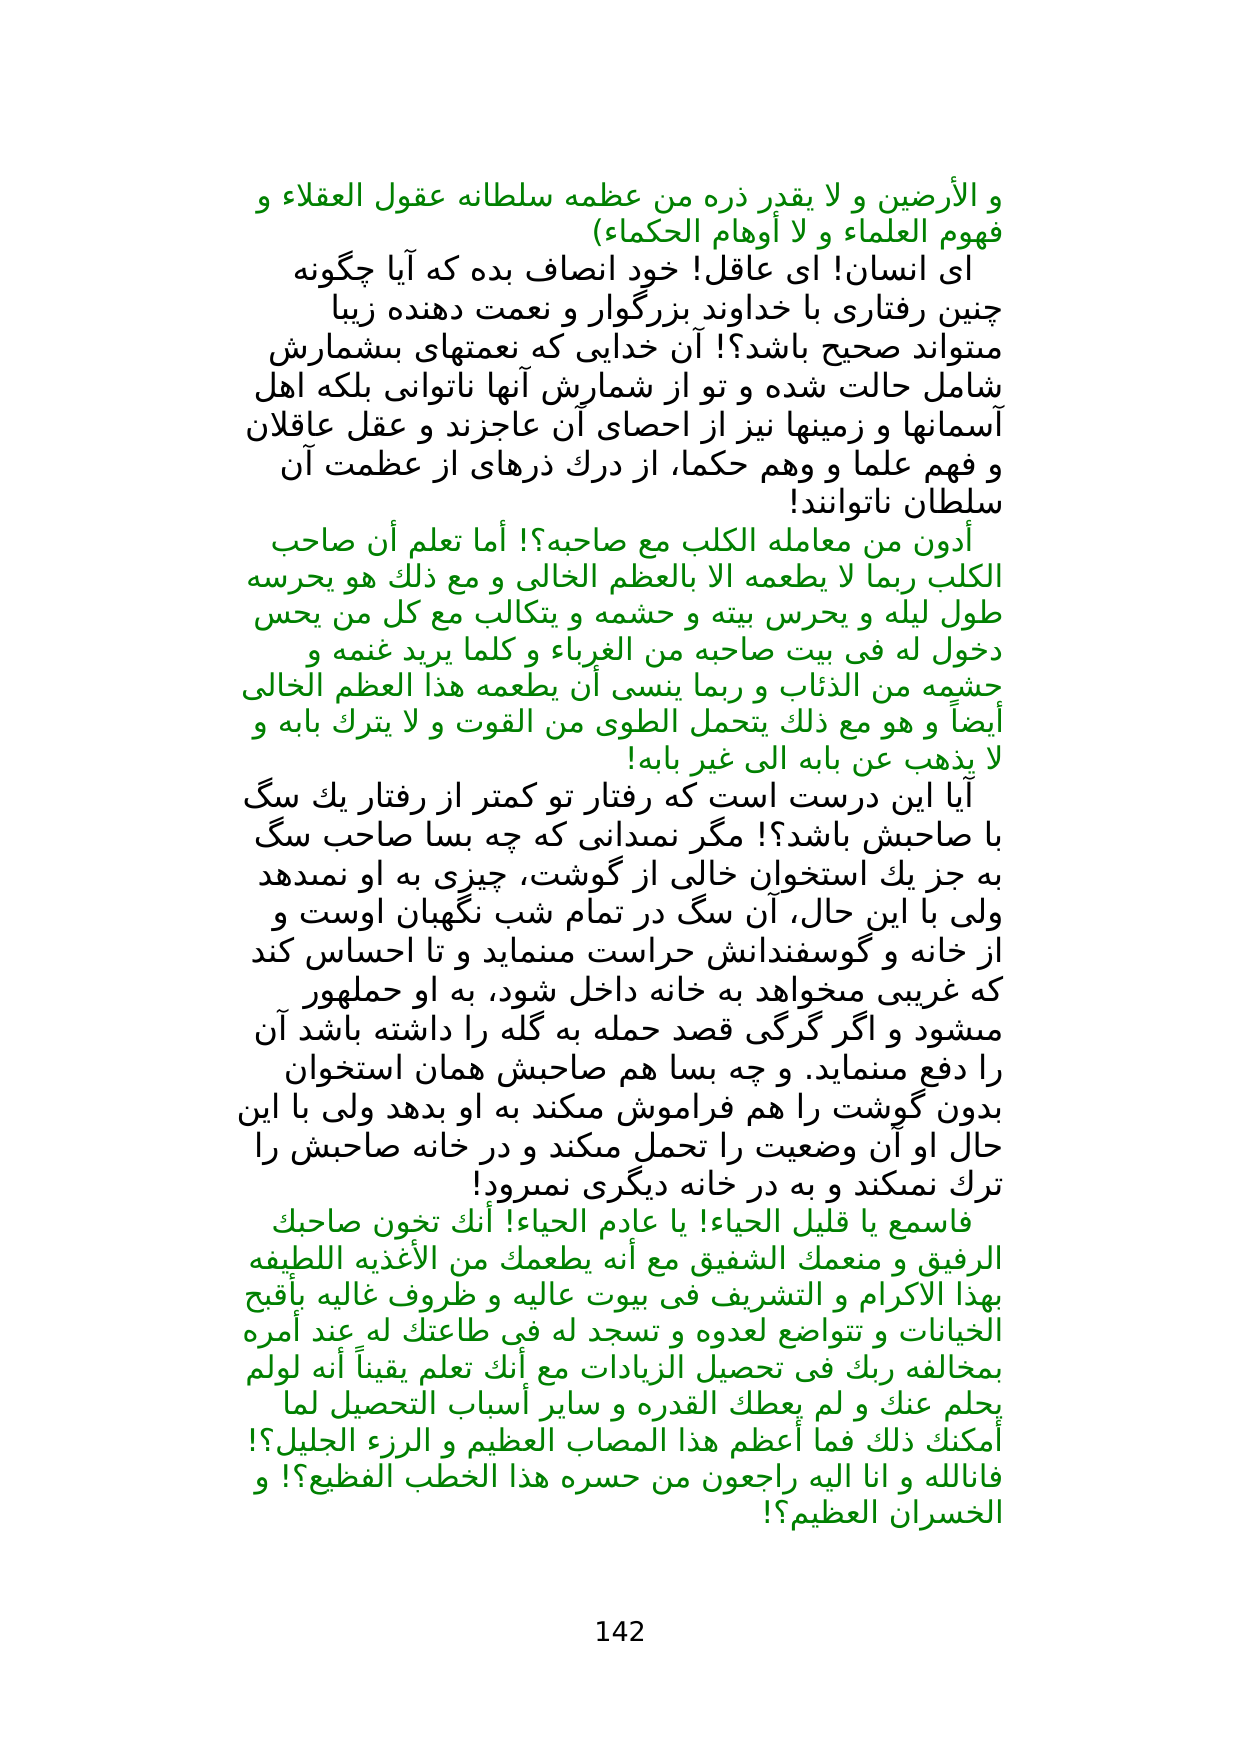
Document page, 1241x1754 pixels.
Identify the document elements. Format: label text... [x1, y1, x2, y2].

text فاسمع يا قليل الحياء! يا عادم الحياء! أنك تخون صاحبك الرفيق و منعمك الشفيق مع أنه يطعمك من الأغذيه اللطيفه بهذا الاكرام و التشريف فى بيوت عاليه و ظروف غاليه بأقبح الخيانات و تتواضع لعدوه و تسجد له فى طاعتك له عند أمره بمخالفه ربك فى تحصيل الزيادات مع أنك تعلم يقيناً أنه لولم يحلم عنك و لم يعطك القدره و ساير أسباب التحصيل لما أمكنك ذلك فما أعظم هذا المصاب العظيم و الرزء الجليل؟! فانالله و انا اليه راجعون من حسره هذا الخطب الفظيع؟! و الخسران العظيم؟! [236, 1204, 1004, 1531]
text أدون من معامله الكلب مع صاحبه؟! أما تعلم أن صاحب الكلب ربما لا يطعمه الا بالعظم الخالى و مع ذلك هو يحرسه طول ليله و يحرس بيته و حشمه و يتكالب مع كل من يحس دخول له فى بيت صاحبه من الغرباء و كلما يريد غنمه و حشمه من الذئاب و ربما ينسى أن يطعمه هذا العظم الخالى أيضاً و هو مع ذلك يتحمل الطوى من القوت و لا يترك بابه و لا يذهب عن بابه الى غير بابه! [236, 522, 1004, 776]
text اى انسان! اى عاقل! خود انصاف بده كه آيا چگونه چنين رفتارى با خداوند بزرگوار و نعمت دهنده زيبا مى‏تواند صحيح باشد؟! آن خدايى كه نعمت‏هاى بى‏شمارش شامل حالت شده و تو از شمارش آنها ناتوانى بلكه اهل آسمان‏ها و زمين‏ها نيز از احصاى آن عاجزند و عقل عاقلان و فهم علما و وهم حكما، از درك ذره‏اى از عظمت آن سلطان ناتوانند! [236, 250, 1004, 522]
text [236, 177, 1004, 250]
text آيا اين درست است كه رفتار تو كمتر از رفتار يك سگ با صاحبش باشد؟! مگر نمى‏دانى كه چه بسا صاحب سگ به جز يك استخوان خالى از گوشت، چيزى به او نمى‏دهد ولى با اين حال، آن سگ در تمام شب نگهبان اوست و از خانه و گوسفندانش حراست مى‏نمايد و تا احساس كند كه غريبى مى‏خواهد به خانه داخل شود، به او حمله‏ور مى‏شود و اگر گرگى قصد حمله به گله را داشته باشد آن را دفع مى‏نمايد. و چه بسا هم صاحبش همان استخوان بدون گوشت را هم فراموش مى‏كند به او بدهد ولى با اين حال او آن وضعيت را تحمل مى‏كند و در خانه صاحبش را ترك نمى‏كند و به در خانه ديگرى نمى‏رود! [236, 776, 1004, 1204]
